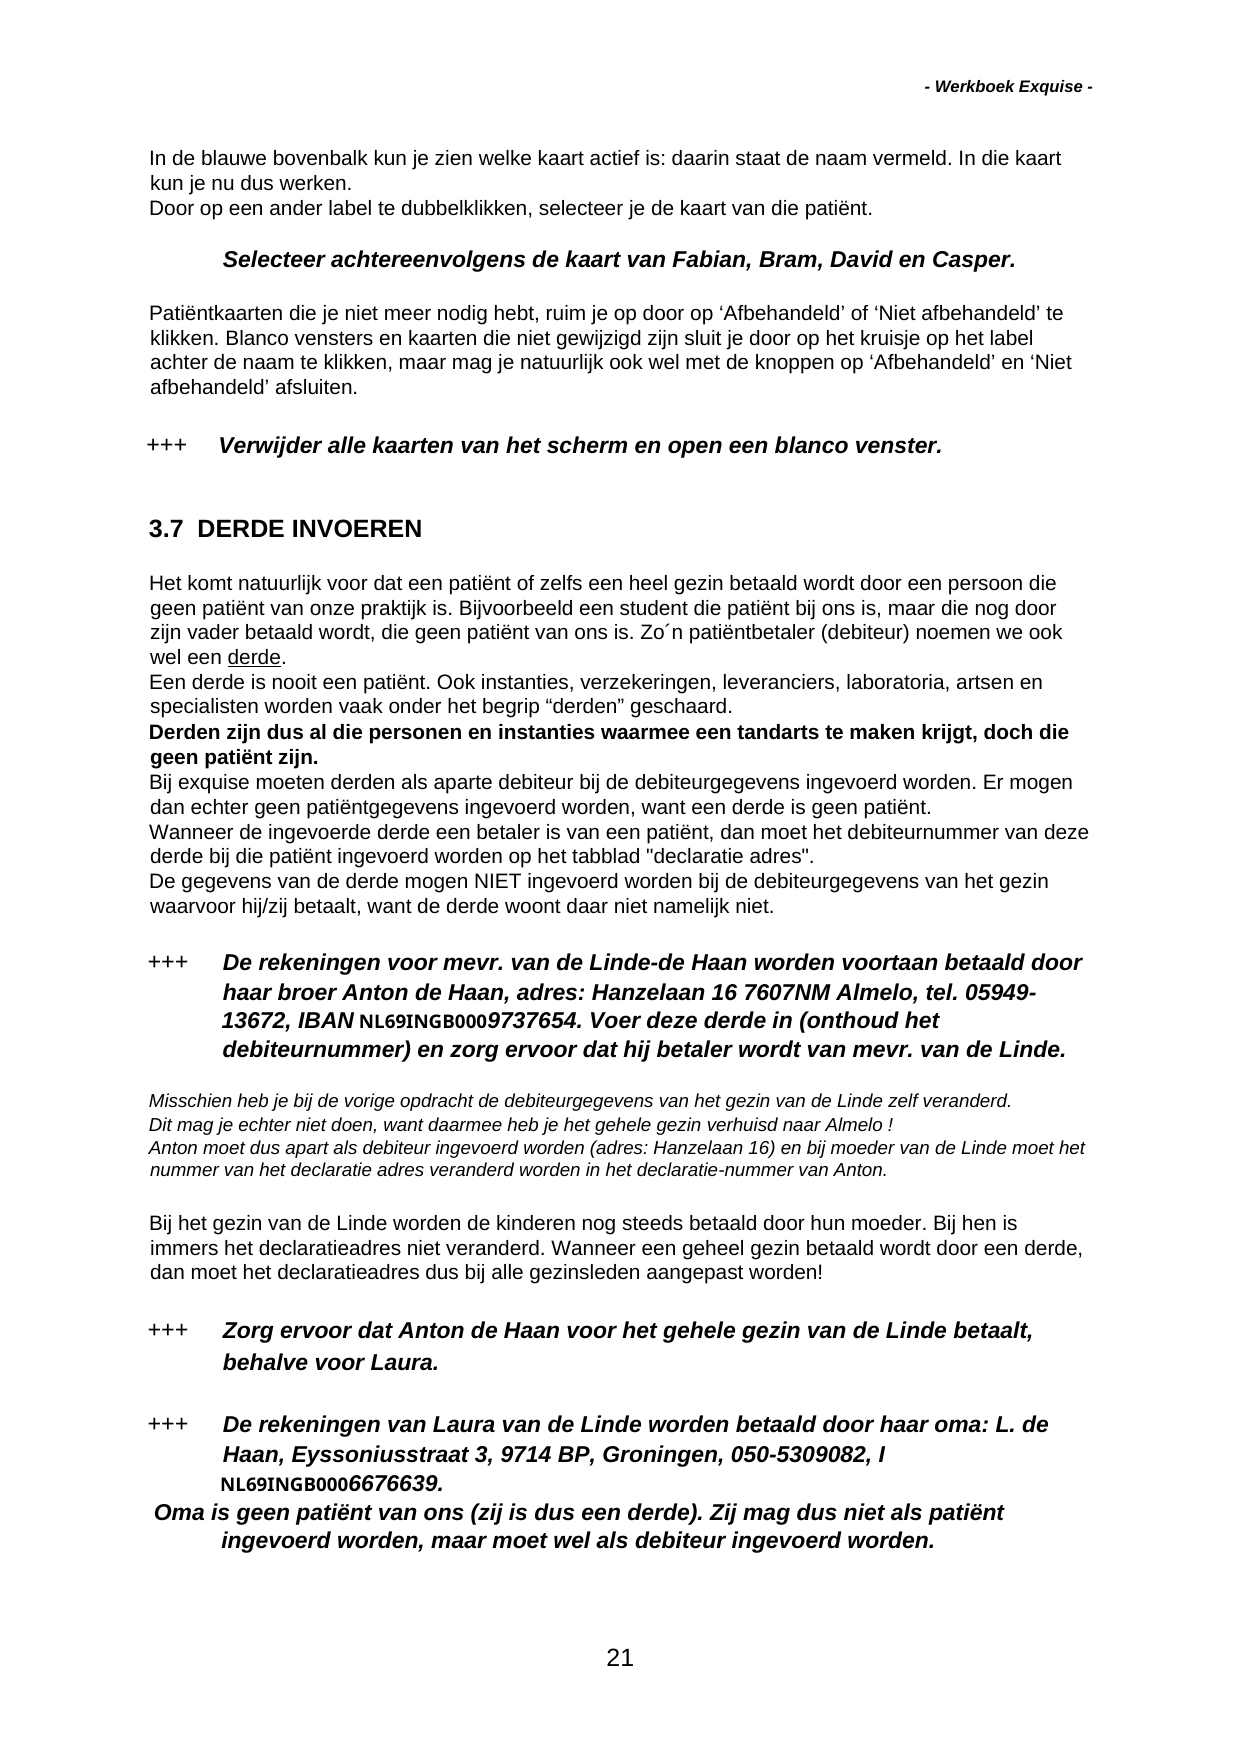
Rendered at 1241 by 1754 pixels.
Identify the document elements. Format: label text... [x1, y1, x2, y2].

text Een derde is nooit een patiënt. Ook instanties, verzekeringen, leveranciers, laboratoria, artsen en specialisten worden vaak onder het begrip “derden” geschaard. [149, 670, 1091, 718]
text Anton moet dus apart als debiteur ingevoerd worden (adres: Hanzelaan 16) en bij moeder van de Linde moet het nummer van het declaratie adres veranderd worden in het declaratie-nummer van Anton. [149, 1137, 1091, 1181]
text In de blauwe bovenbalk kun je zien welke kaart actief is: daarin staat de naam vermeld. In die kaart kun je nu dus werken. [149, 146, 1091, 194]
text Misschien heb je bij de vorige opdracht de debiteurgegevens van het gezin van de Linde zelf veranderd. [149, 1090, 1091, 1112]
text Door op een ander label te dubbelklikken, selecteer je de kaart van die patiënt. [149, 196, 1091, 219]
subtitle 3.7 DERDE INVOEREN [149, 514, 1091, 543]
text Het komt natuurlijk voor dat een patiënt of zelfs een heel gezin betaald wordt door een persoon die geen patiënt van onze praktijk is. Bijvoorbeeld een student die patiënt bij ons is, maar die nog door zijn vader betaald wordt, die geen patiënt van ons is. Zo´n patiëntbetaler (debiteur) noemen we ook wel een derde. [149, 571, 1091, 669]
text 13672, IBAN NL69INGB0009737654. Voer deze derde in (onthoud het debiteurnummer) en zorg ervoor dat hij betaler wordt van mevr. van de Linde. [221, 1007, 1091, 1062]
text Patiëntkaarten die je niet meer nodig hebt, ruim je op door op ‘Afbehandeld’ of ‘Niet afbehandeld’ te klikken. Blanco vensters en kaarten die niet gewijzigd zijn sluit je door op het kruisje op het label achter de naam te klikken, maar mag je natuurlijk ook wel met de knoppen op ‘Afbehandeld’ en ‘Niet afbehandeld’ afsluiten. [149, 301, 1091, 398]
text +++ De rekeningen van Laura van de Linde worden betaald door haar oma: L. de Haan, Eyssoniusstraat 3, 9714 BP, Groningen, 050-5309082, I [147, 1406, 1091, 1467]
text +++ De rekeningen voor mevr. van de Linde-de Haan worden voortaan betaald door haar broer Anton de Haan, adres: Hanzelaan 16 7607NM Almelo, tel. 05949- [147, 945, 1091, 1005]
text Bij het gezin van de Linde worden de kinderen nog steeds betaald door hun moeder. Bij hen is immers het declaratieadres niet veranderd. Wanneer een geheel gezin betaald wordt door een derde, dan moet het declaratieadres dus bij alle gezinsleden aangepast worden! [149, 1211, 1091, 1284]
text +++ Zorg ervoor dat Anton de Haan voor het gehele gezin van de Linde betaalt, behalve voor Laura. [147, 1313, 1091, 1376]
text Bij exquise moeten derden als aparte debiteur bij de debiteurgegevens ingevoerd worden. Er mogen dan echter geen patiëntgegevens ingevoerd worden, want een derde is geen patiënt. [149, 770, 1091, 818]
text Oma is geen patiënt van ons (zij is dus een derde). Zij mag dus niet als patiënt ingevoerd worden, maar moet wel als debiteur ingevoerd worden. [147, 1499, 1091, 1553]
text NL69INGB0006676639. [220, 1469, 1091, 1496]
text De gegevens van de derde mogen NIET ingevoerd worden bij de debiteurgegevens van het gezin waarvoor hij/zij betaalt, want de derde woont daar niet namelijk niet. [149, 869, 1091, 918]
text Derden zijn dus al die personen en instanties waarmee een tandarts te maken krijgt, doch die geen patiënt zijn. [149, 719, 1091, 768]
text Wanneer de ingevoerde derde een betaler is van een patiënt, dan moet het debiteurnummer van deze derde bij die patiënt ingevoerd worden op het tabblad "declaratie adres". [149, 819, 1091, 868]
text +++ Verwijder alle kaarten van het scherm en open een blanco venster. [146, 427, 1091, 460]
text Dit mag je echter niet doen, want daarmee heb je het gehele gezin verhuisd naar Almelo ! [149, 1113, 1091, 1135]
text Selecteer achtereenvolgens de kaart van Fabian, Bram, David en Casper. [223, 246, 1091, 273]
